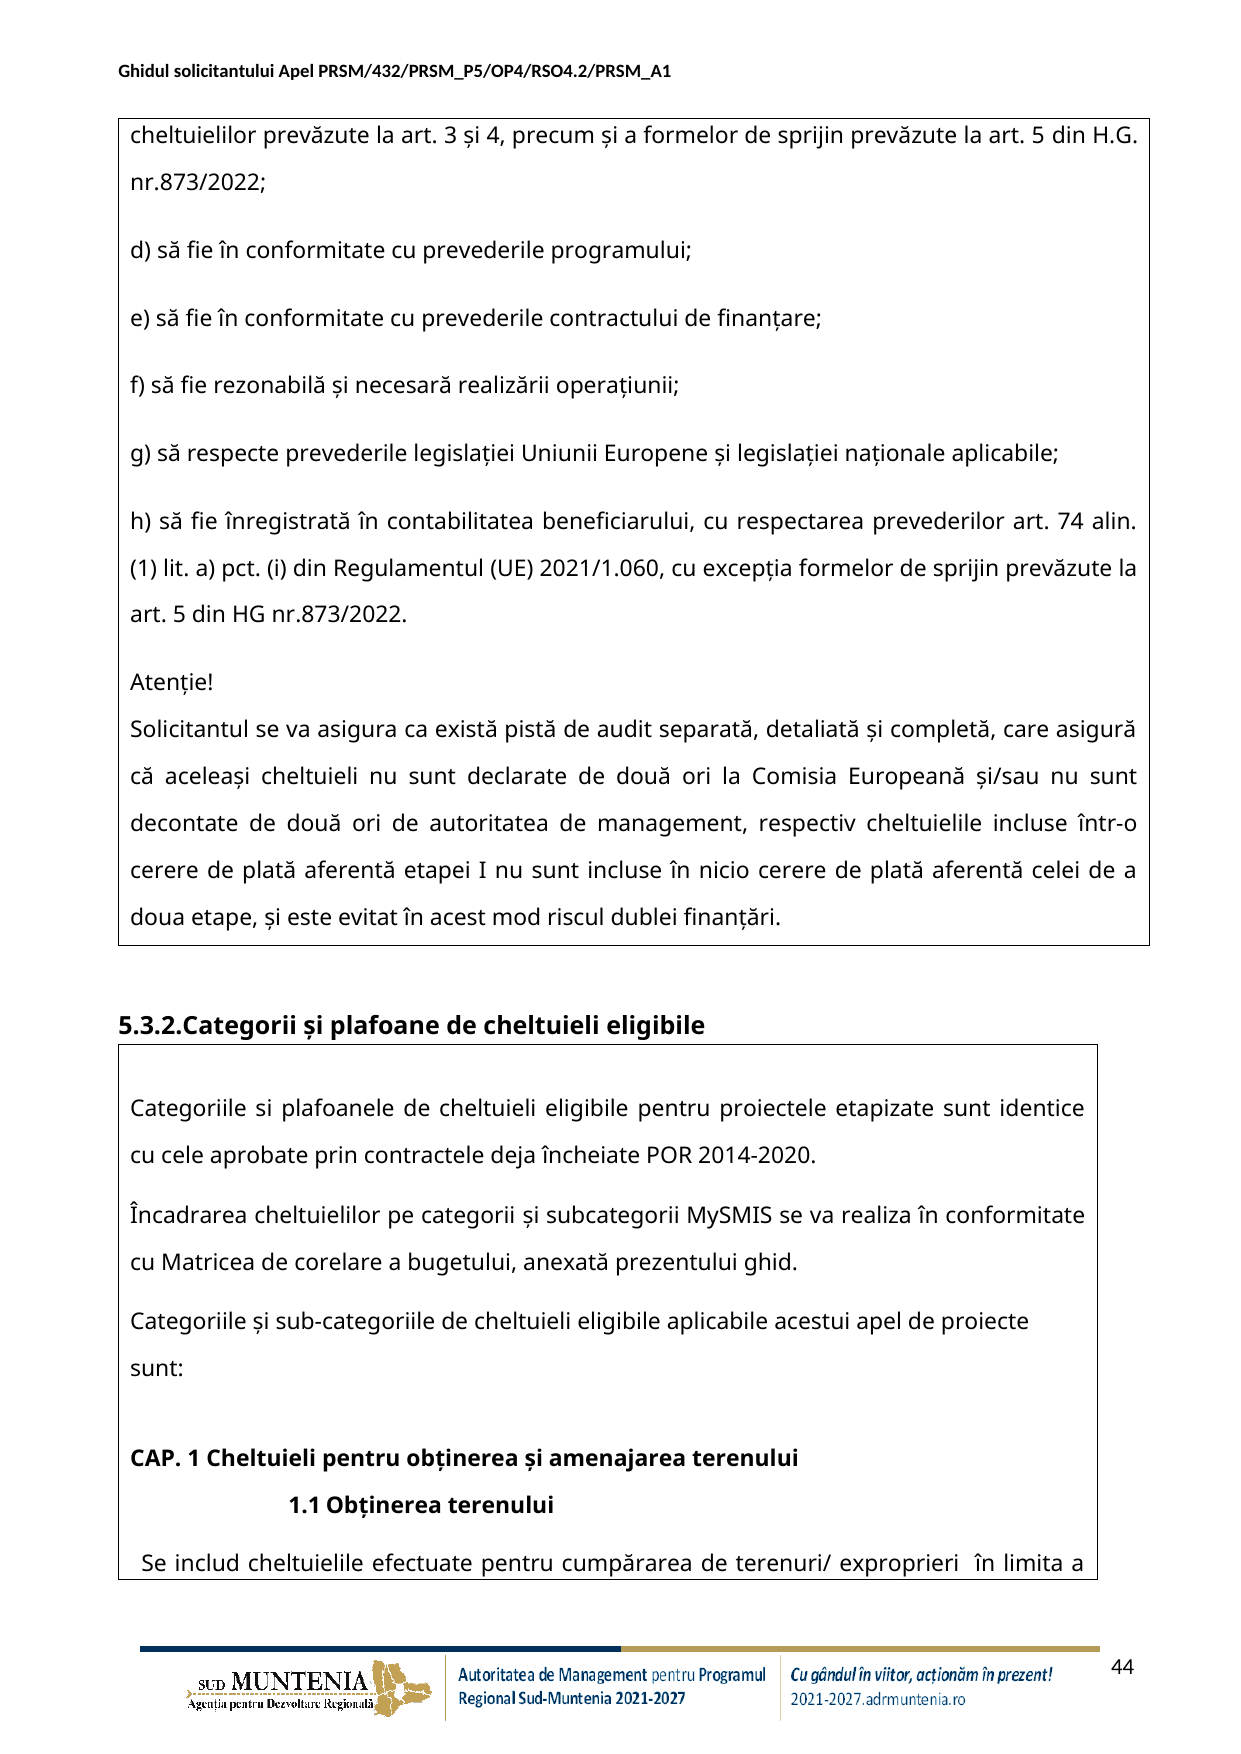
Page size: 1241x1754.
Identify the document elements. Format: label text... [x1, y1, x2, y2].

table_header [119, 1045, 1097, 1579]
subtitle 5.3.2.Categorii și plafoane de cheltuieli eligibile [118, 1008, 1134, 1042]
picture [140, 1646, 1100, 1721]
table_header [119, 119, 1149, 945]
